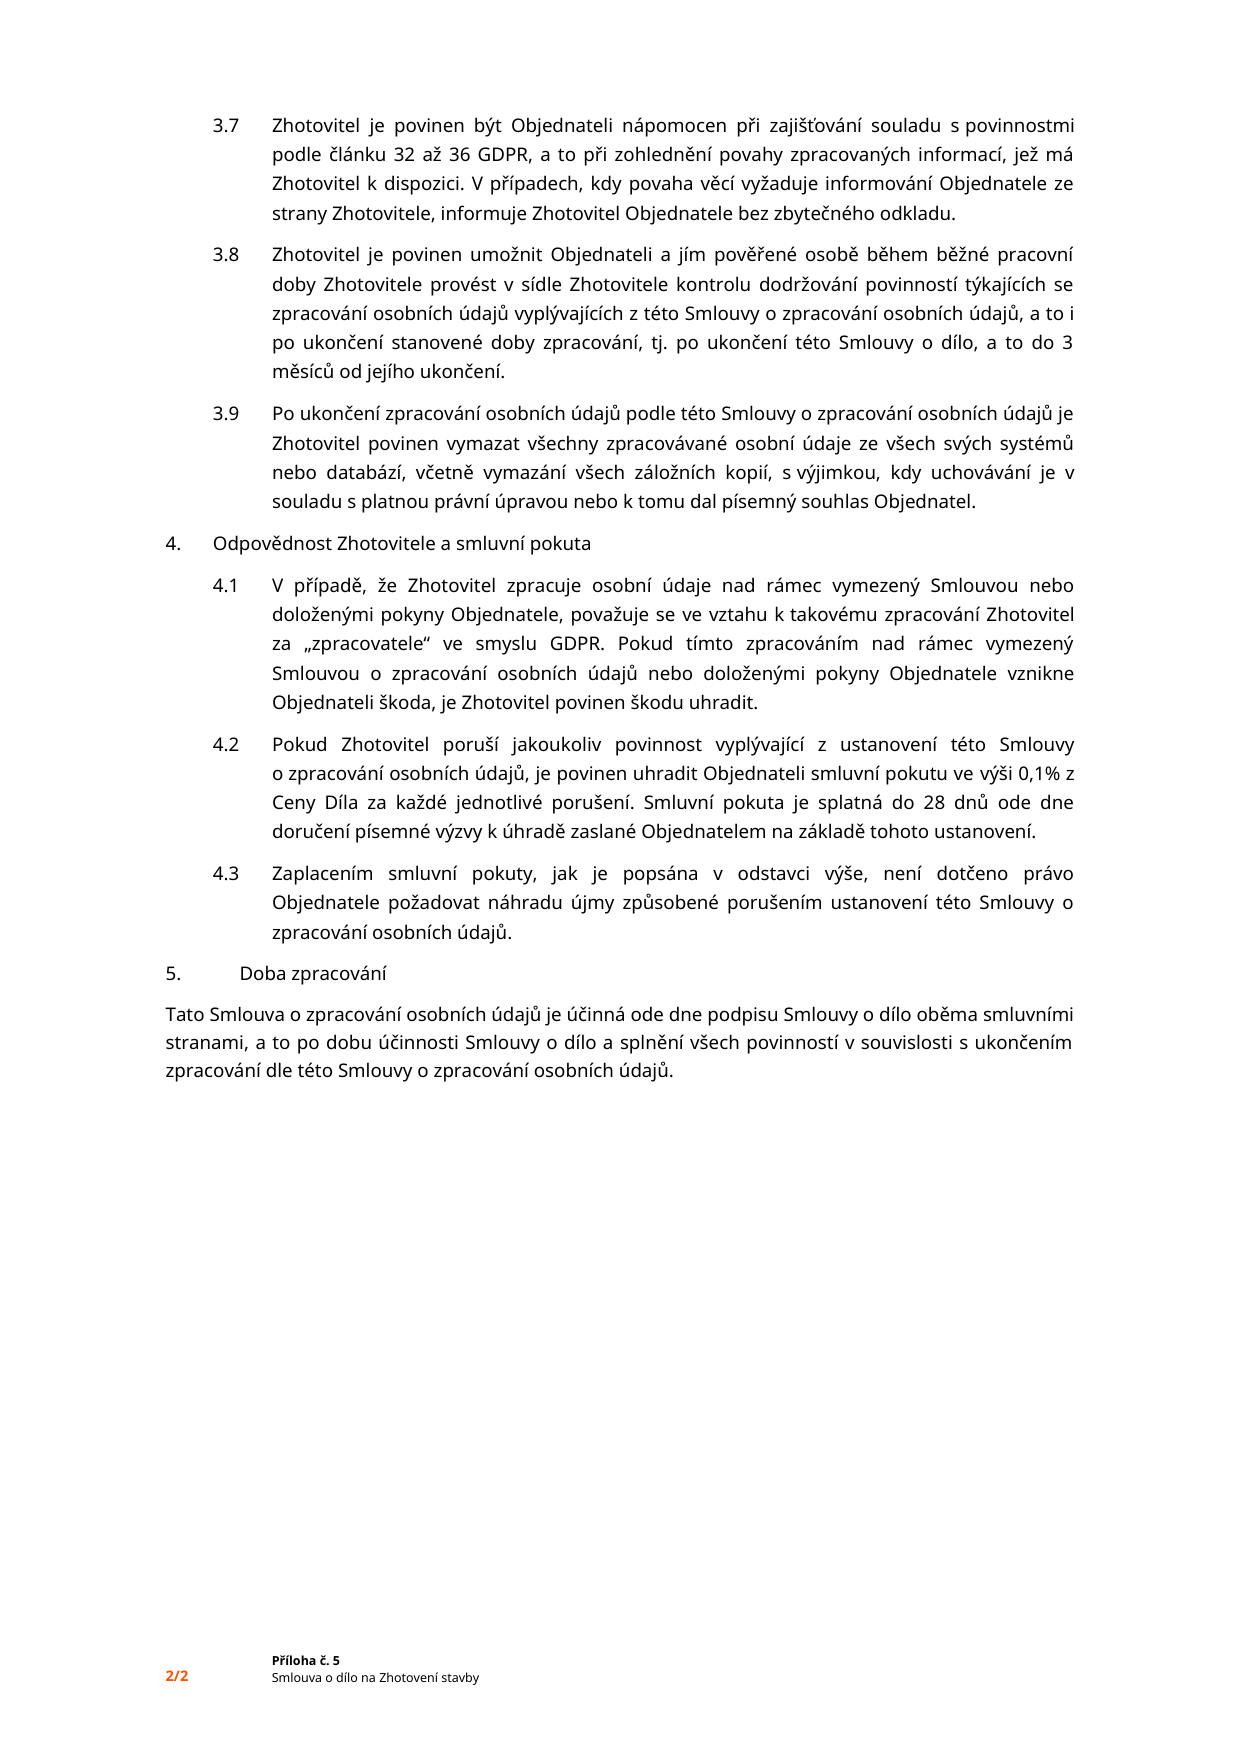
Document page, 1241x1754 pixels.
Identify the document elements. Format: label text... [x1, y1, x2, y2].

text Pokud Zhotovitel poruší jakoukoliv povinnost vyplývající z ustanovení této Smlouvy o zpracování osobních údajů, je povinen uhradit Objednateli smluvní pokutu ve výši 0,1% z Ceny Díla za každé jednotlivé porušení. Smluvní pokuta je splatná do 28 dnů ode dne doručení písemné výzvy k úhradě zaslané Objednatelem na základě tohoto ustanovení. [213, 731, 1075, 844]
text Tato Smlouva o zpracování osobních údajů je účinná ode dne podpisu Smlouvy o dílo oběma smluvními stranami, a to po dobu účinnosti Smlouvy o dílo a splnění všech povinností v souvislosti s ukončením zpracování dle této Smlouvy o zpracování osobních údajů. [165, 1001, 1075, 1083]
text Zaplacením smluvní pokuty, jak je popsána v odstavci výše, není dotčeno právo Objednatele požadovat náhradu újmy způsobené porušením ustanovení této Smlouvy o zpracování osobních údajů. [213, 860, 1075, 944]
text 5. Doba zpracování [165, 961, 1075, 986]
text Odpovědnost Zhotovitele a smluvní pokuta [165, 530, 1075, 556]
text Po ukončení zpracování osobních údajů podle této Smlouvy o zpracování osobních údajů je Zhotovitel povinen vymazat všechny zpracovávané osobní údaje ze všech svých systémů nebo databází, včetně vymazání všech záložních kopií, s výjimkou, kdy uchovávání je v souladu s platnou právní úpravou nebo k tomu dal písemný souhlas Objednatel. [213, 401, 1075, 514]
text V případě, že Zhotovitel zpracuje osobní údaje nad rámec vymezený Smlouvou nebo doloženými pokyny Objednatele, považuje se ve vztahu k takovému zpracování Zhotovitel za „zpracovatele“ ve smyslu GDPR. Pokud tímto zpracováním nad rámec vymezený Smlouvou o zpracování osobních údajů nebo doloženými pokyny Objednatele vznikne Objednateli škoda, je Zhotovitel povinen škodu uhradit. [213, 572, 1075, 714]
text Zhotovitel je povinen být Objednateli nápomocen při zajišťování souladu s povinnostmi podle článku 32 až 36 GDPR, a to při zohlednění povahy zpracovaných informací, jež má Zhotovitel k dispozici. V případech, kdy povaha věcí vyžaduje informování Objednatele ze strany Zhotovitele, informuje Zhotovitel Objednatele bez zbytečného odkladu. [213, 112, 1075, 226]
text Zhotovitel je povinen umožnit Objednateli a jím pověřené osobě během běžné pracovní doby Zhotovitele provést v sídle Zhotovitele kontrolu dodržování povinností týkajících se zpracování osobních údajů vyplývajících z této Smlouvy o zpracování osobních údajů, a to i po ukončení stanovené doby zpracování, tj. po ukončení této Smlouvy o dílo, a to do 3 měsíců od jejího ukončení. [213, 242, 1075, 384]
